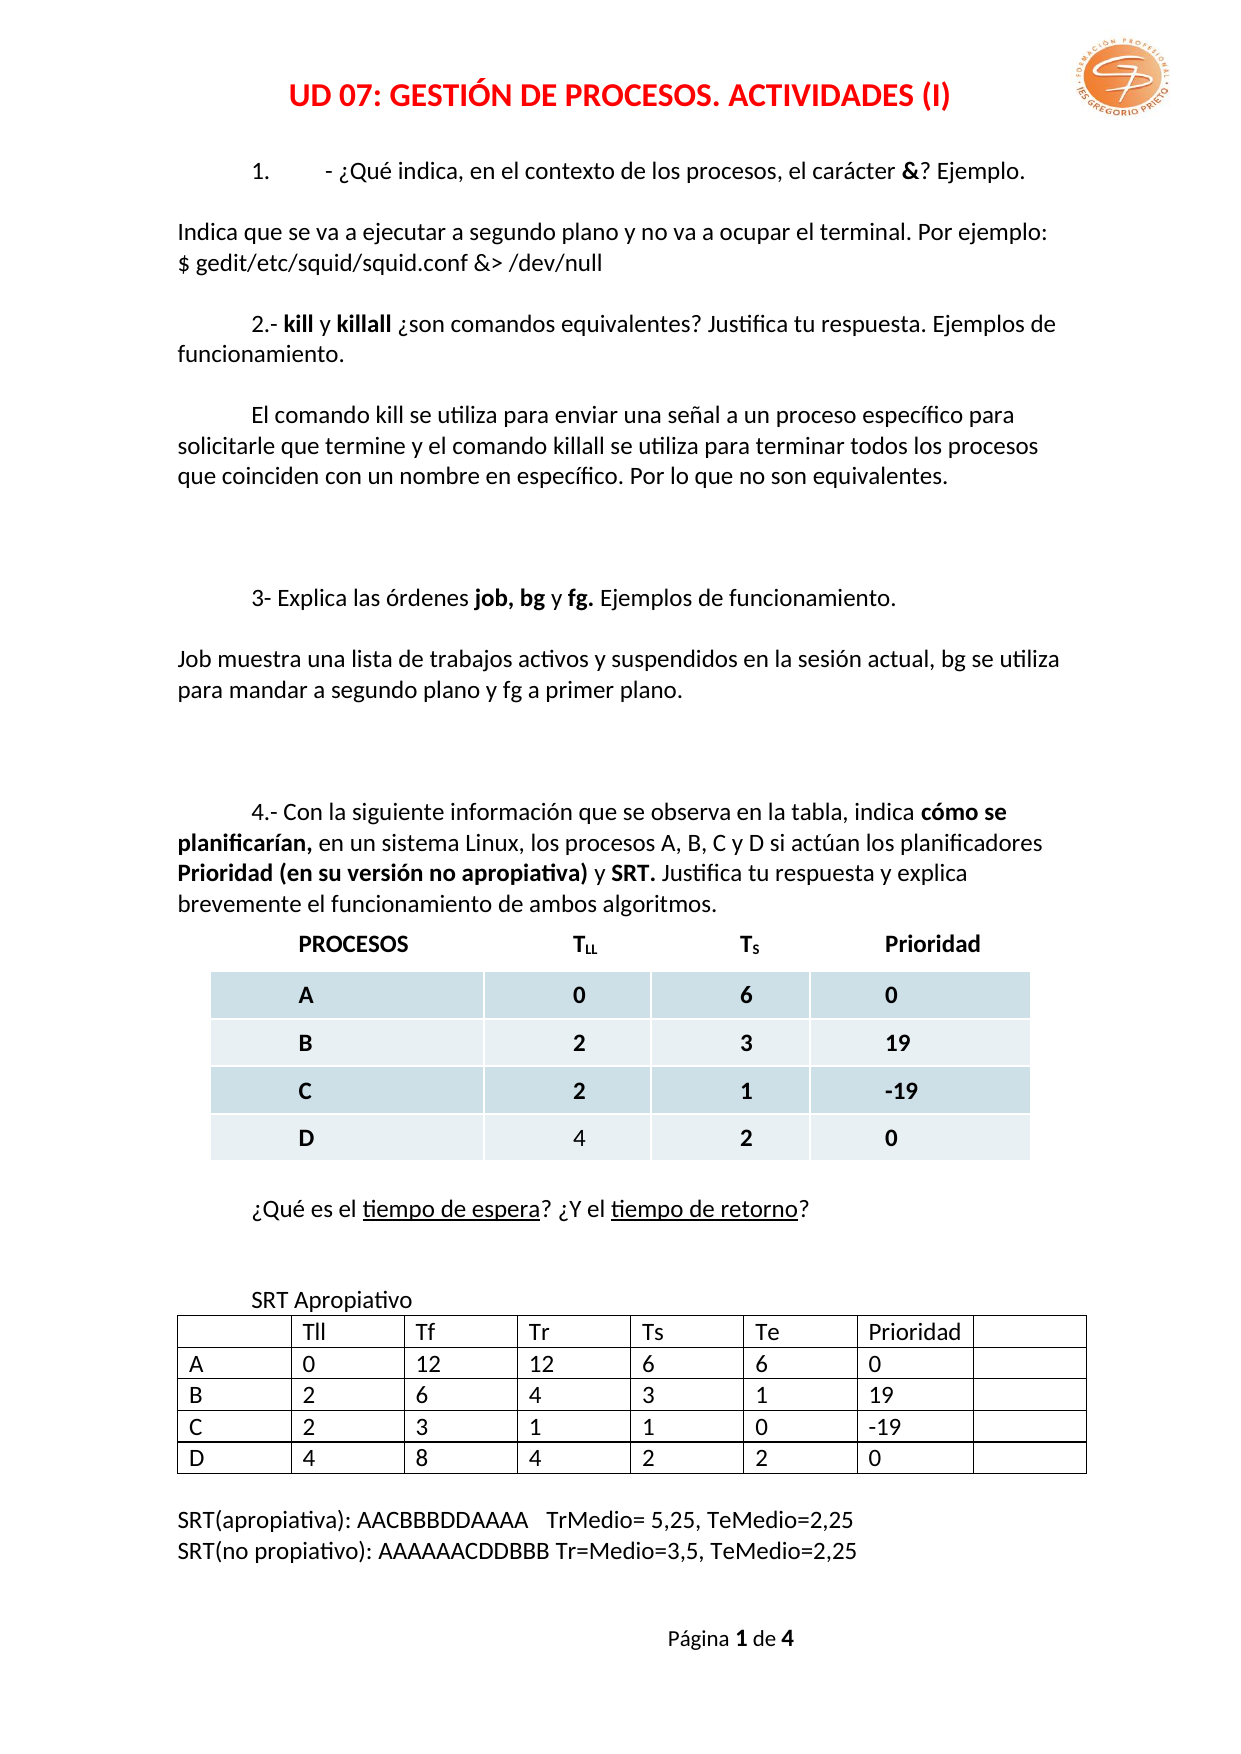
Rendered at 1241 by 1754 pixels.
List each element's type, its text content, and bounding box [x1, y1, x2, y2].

list Job muestra una lista de trabajos activos y suspendidos en la sesión actual, bg se utiliza para mandar a segundo plano y fg a primer plano. [177, 643, 1063, 704]
picture [1048, 18, 1193, 135]
table_cell 4 [518, 1379, 630, 1410]
table_cell [974, 1411, 1086, 1441]
table_cell B [178, 1379, 291, 1410]
text 4.- Con la siguiente información que se observa en la tabla, indica cómo se planificarían, en un sistema Linux, los procesos A, B, C y D si actúan los planificadores Prioridad (en su versión no apropiativa) y SRT. Justifica tu respuesta y explica brevemente el funcionamiento de ambos algoritmos. [177, 796, 1063, 918]
table_cell D [211, 1115, 483, 1160]
table_cell C [211, 1067, 483, 1113]
table_cell [974, 1379, 1086, 1410]
table_cell 1 [744, 1379, 857, 1410]
table_cell -19 [858, 1411, 973, 1441]
table_cell C [178, 1411, 291, 1441]
table_cell 4 [518, 1443, 630, 1473]
table_cell 0 [858, 1443, 973, 1473]
list Explica las órdenes job, bg y fg. Ejemplos de funcionamiento. [177, 582, 1063, 613]
table_cell [974, 1348, 1086, 1378]
table_cell 1 [652, 1067, 809, 1113]
table_cell 6 [652, 972, 809, 1018]
table_cell A [211, 972, 483, 1018]
table_cell 3 [405, 1411, 517, 1441]
table_cell 0 [485, 972, 650, 1018]
table_cell 2 [652, 1115, 809, 1160]
table_cell 4 [292, 1443, 404, 1473]
table_cell [974, 1443, 1086, 1473]
table_cell 6 [744, 1348, 857, 1378]
table_cell 1 [631, 1411, 743, 1441]
table_cell 2 [485, 1020, 650, 1065]
text SRT(apropiativa): AACBBBDDAAAA TrMedio= 5,25, TeMedio=2,25 [177, 1504, 1063, 1535]
table_header [178, 1316, 291, 1347]
table_cell 4 [485, 1115, 650, 1160]
table_cell D [178, 1443, 291, 1473]
table_cell 3 [652, 1020, 809, 1065]
table_header Tll [292, 1316, 404, 1347]
text SRT(no propiativo): AAAAAACDDBBB Tr=Medio=3,5, TeMedio=2,25 [177, 1535, 1063, 1566]
table_header Tr [518, 1316, 630, 1347]
table_header TLL [485, 920, 650, 966]
table_cell -19 [811, 1067, 1030, 1113]
table_cell 19 [811, 1020, 1030, 1065]
table_cell 8 [405, 1443, 517, 1473]
table_header Te [744, 1316, 857, 1347]
table_header Tf [405, 1316, 517, 1347]
table_cell 2 [631, 1443, 743, 1473]
table_cell 12 [518, 1348, 630, 1378]
table_cell 1 [518, 1411, 630, 1441]
table_header TS [652, 920, 809, 966]
table_header Prioridad [858, 1316, 973, 1347]
table_header [974, 1316, 1086, 1347]
table_cell 19 [858, 1379, 973, 1410]
table_cell 2 [292, 1379, 404, 1410]
table_cell B [211, 1020, 483, 1065]
table_cell 12 [405, 1348, 517, 1378]
table_header PROCESOS [211, 920, 483, 966]
table_cell 0 [292, 1348, 404, 1378]
text ¿Qué es el tiempo de espera? ¿Y el tiempo de retorno? [177, 1193, 1063, 1223]
list - ¿Qué indica, en el contexto de los procesos, el carácter &? Ejemplo. [177, 155, 1063, 186]
table_cell A [178, 1348, 291, 1378]
table_cell 2 [744, 1443, 857, 1473]
table_cell 6 [405, 1379, 517, 1410]
table_cell 0 [744, 1411, 857, 1441]
list $ gedit/etc/squid/squid.conf &> /dev/null [177, 247, 1063, 277]
text El comando kill se utiliza para enviar una señal a un proceso específico para solicitarle que termine y el comando killall se utiliza para terminar todos los procesos que coinciden con un nombre en específico. Por lo que no son equivalentes. [177, 399, 1063, 491]
table_cell 6 [631, 1348, 743, 1378]
table_cell 0 [811, 972, 1030, 1018]
table_cell 0 [858, 1348, 973, 1378]
table_cell 2 [292, 1411, 404, 1441]
table_cell 3 [631, 1379, 743, 1410]
table_header Ts [631, 1316, 743, 1347]
list Indica que se va a ejecutar a segundo plano y no va a ocupar el terminal. Por ejemplo: [177, 216, 1063, 247]
table_header Prioridad [811, 920, 1030, 966]
text SRT Apropiativo [177, 1284, 1063, 1315]
table_cell 0 [811, 1115, 1030, 1160]
text 2.- kill y killall ¿son comandos equivalentes? Justifica tu respuesta. Ejemplos de funcionamiento. [177, 308, 1063, 369]
table_cell 2 [485, 1067, 650, 1113]
